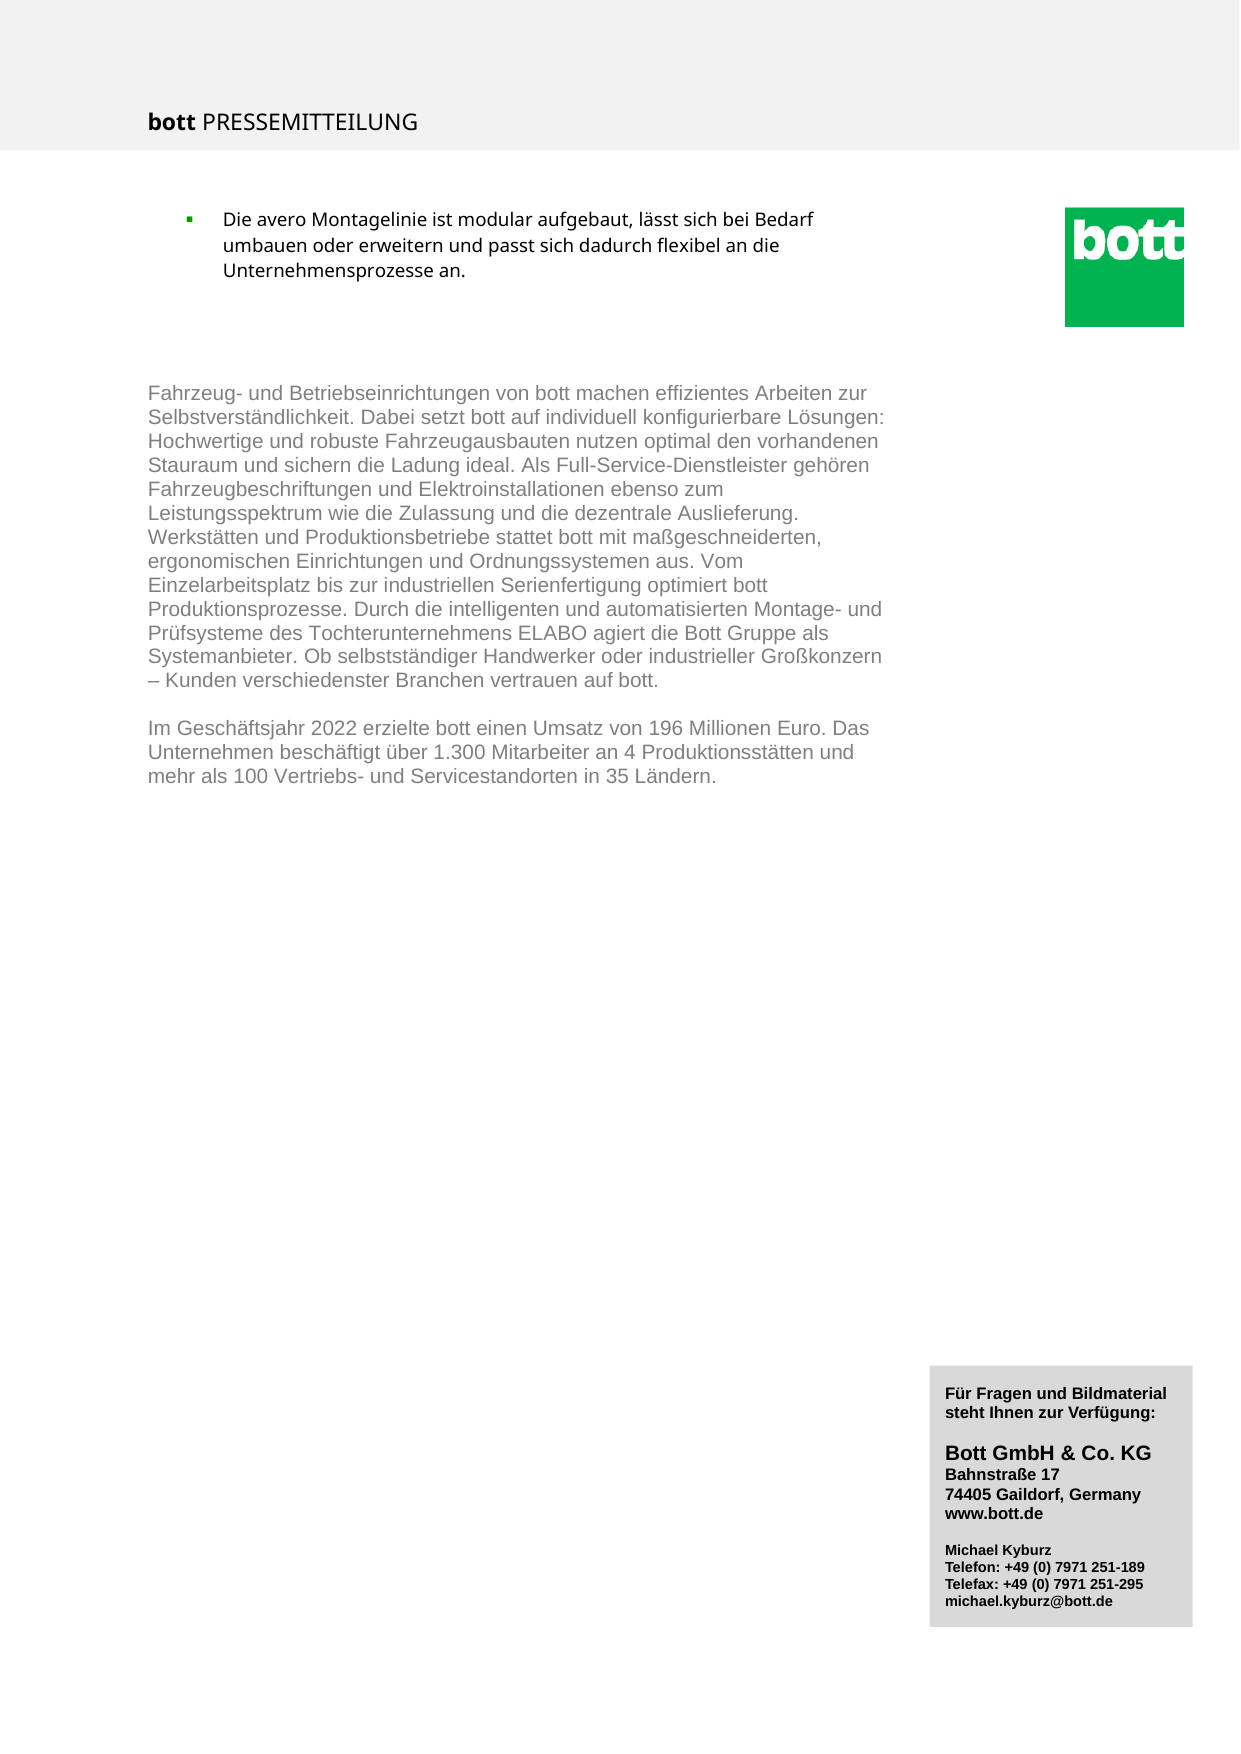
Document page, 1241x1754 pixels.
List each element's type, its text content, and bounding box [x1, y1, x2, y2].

text Im Geschäftsjahr 2022 erzielte bott einen Umsatz von 196 Millionen Euro. Das Unternehmen beschäftigt über 1.300 Mitarbeiter an 4 Produktionsstätten und mehr als 100 Vertriebs- und Servicestandorten in 35 Ländern. [148, 716, 886, 788]
list Die avero Montagelinie ist modular aufgebaut, lässt sich bei Bedarf umbauen oder erweitern und passt sich dadurch flexibel an die Unternehmensprozesse an. [185, 207, 886, 283]
picture [1020, 195, 1241, 329]
text Fahrzeug- und Betriebseinrichtungen von bott machen effizientes Arbeiten zur Selbstverständlichkeit. Dabei setzt bott auf individuell konfigurierbare Lösungen: Hochwertige und robuste Fahrzeugausbauten nutzen optimal den vorhandenen Stauraum und sichern die Ladung ideal. Als Full-Service-Dienstleister gehören Fahrzeugbeschriftungen und Elektroinstallationen ebenso zum Leistungsspektrum wie die Zulassung und die dezentrale Auslieferung. Werkstätten und Produktionsbetriebe stattet bott mit maßgeschneiderten, ergonomischen Einrichtungen und Ordnungssystemen aus. Vom Einzelarbeitsplatz bis zur industriellen Serienfertigung optimiert bott Produktionsprozesse. Durch die intelligenten und automatisierten Montage- und Prüfsysteme des Tochterunternehmens ELABO agiert die Bott Gruppe als Systemanbieter. Ob selbstständiger Handwerker oder industrieller Großkonzern – Kunden verschiedenster Branchen vertrauen auf bott. [148, 381, 886, 692]
